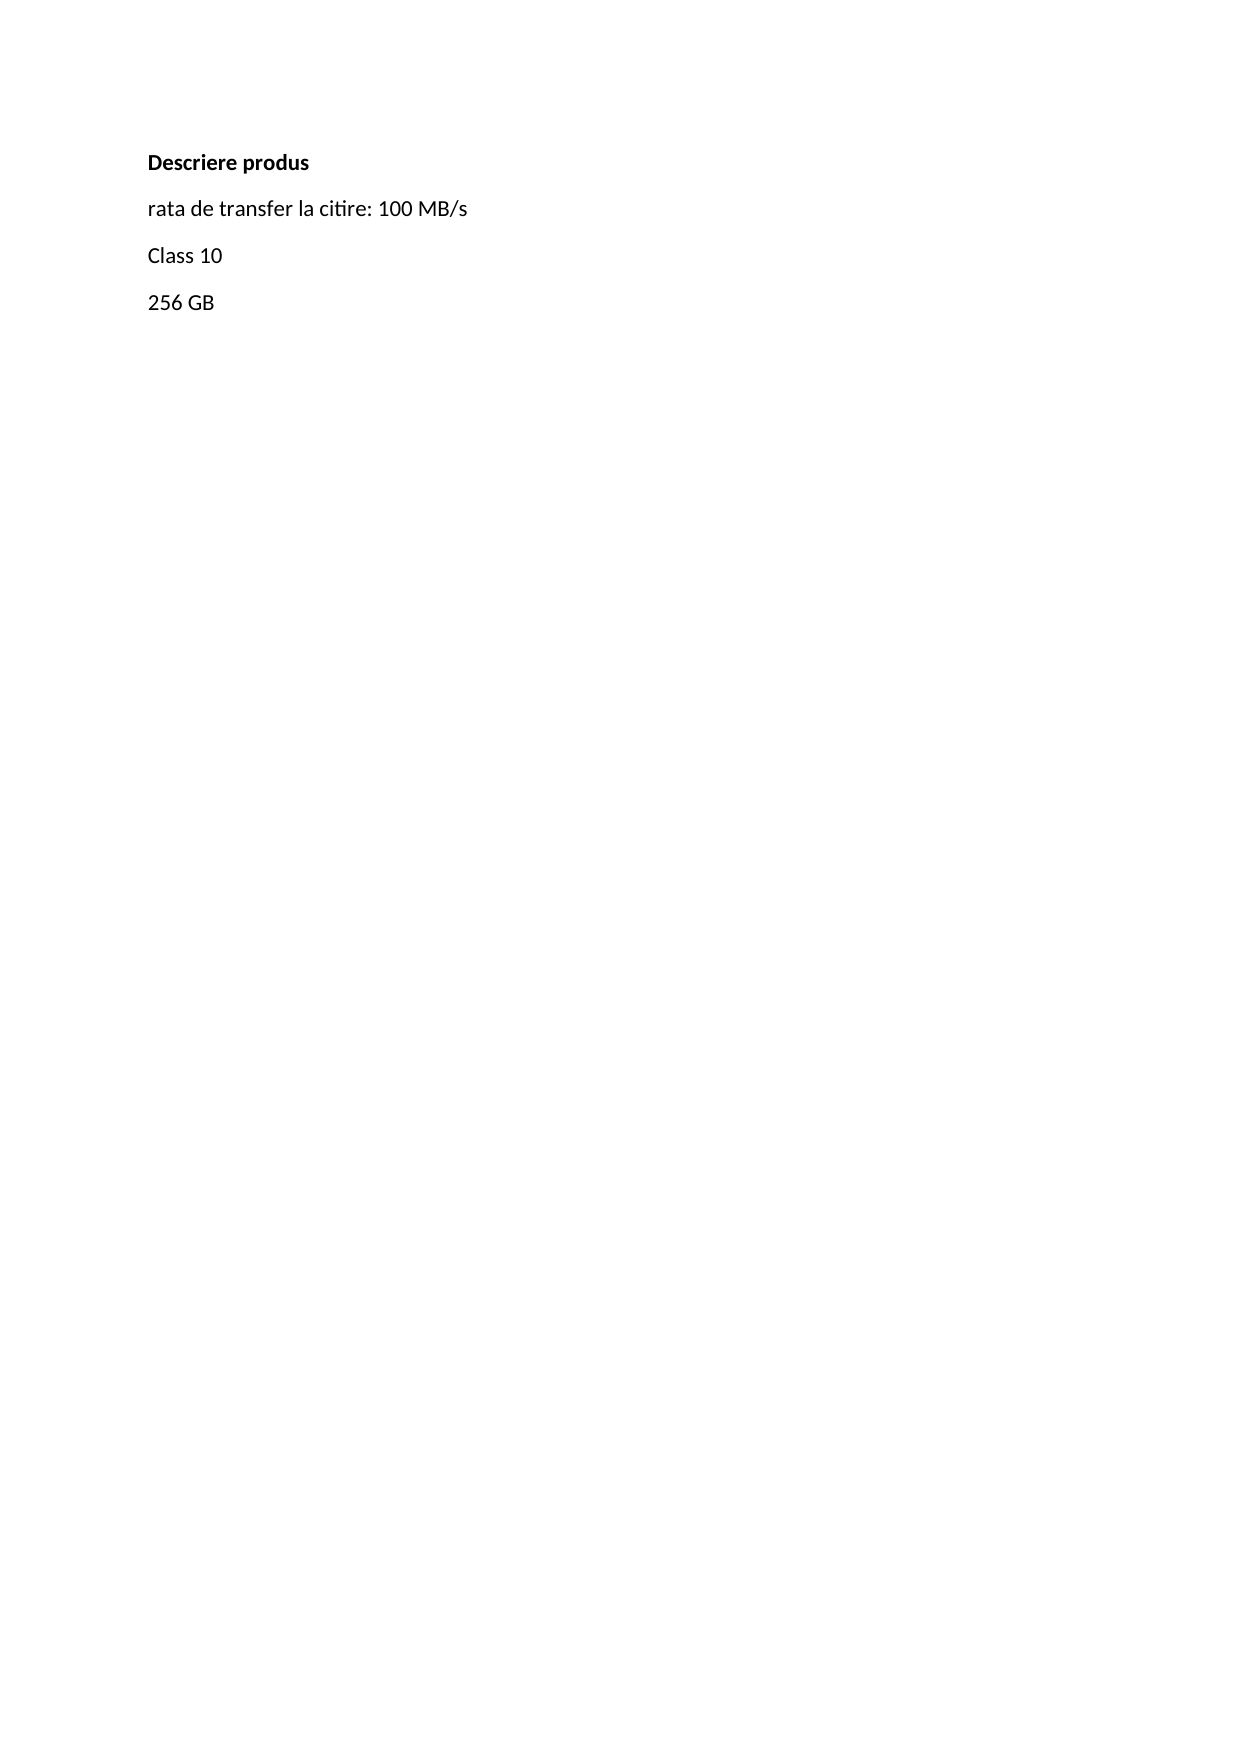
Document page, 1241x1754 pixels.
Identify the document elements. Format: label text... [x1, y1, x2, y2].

text rata de transfer la citire: 100 MB/s [148, 194, 1093, 222]
text Descriere produs [148, 148, 1093, 176]
text Class 10 [148, 241, 1093, 269]
text 256 GB [148, 288, 1093, 316]
